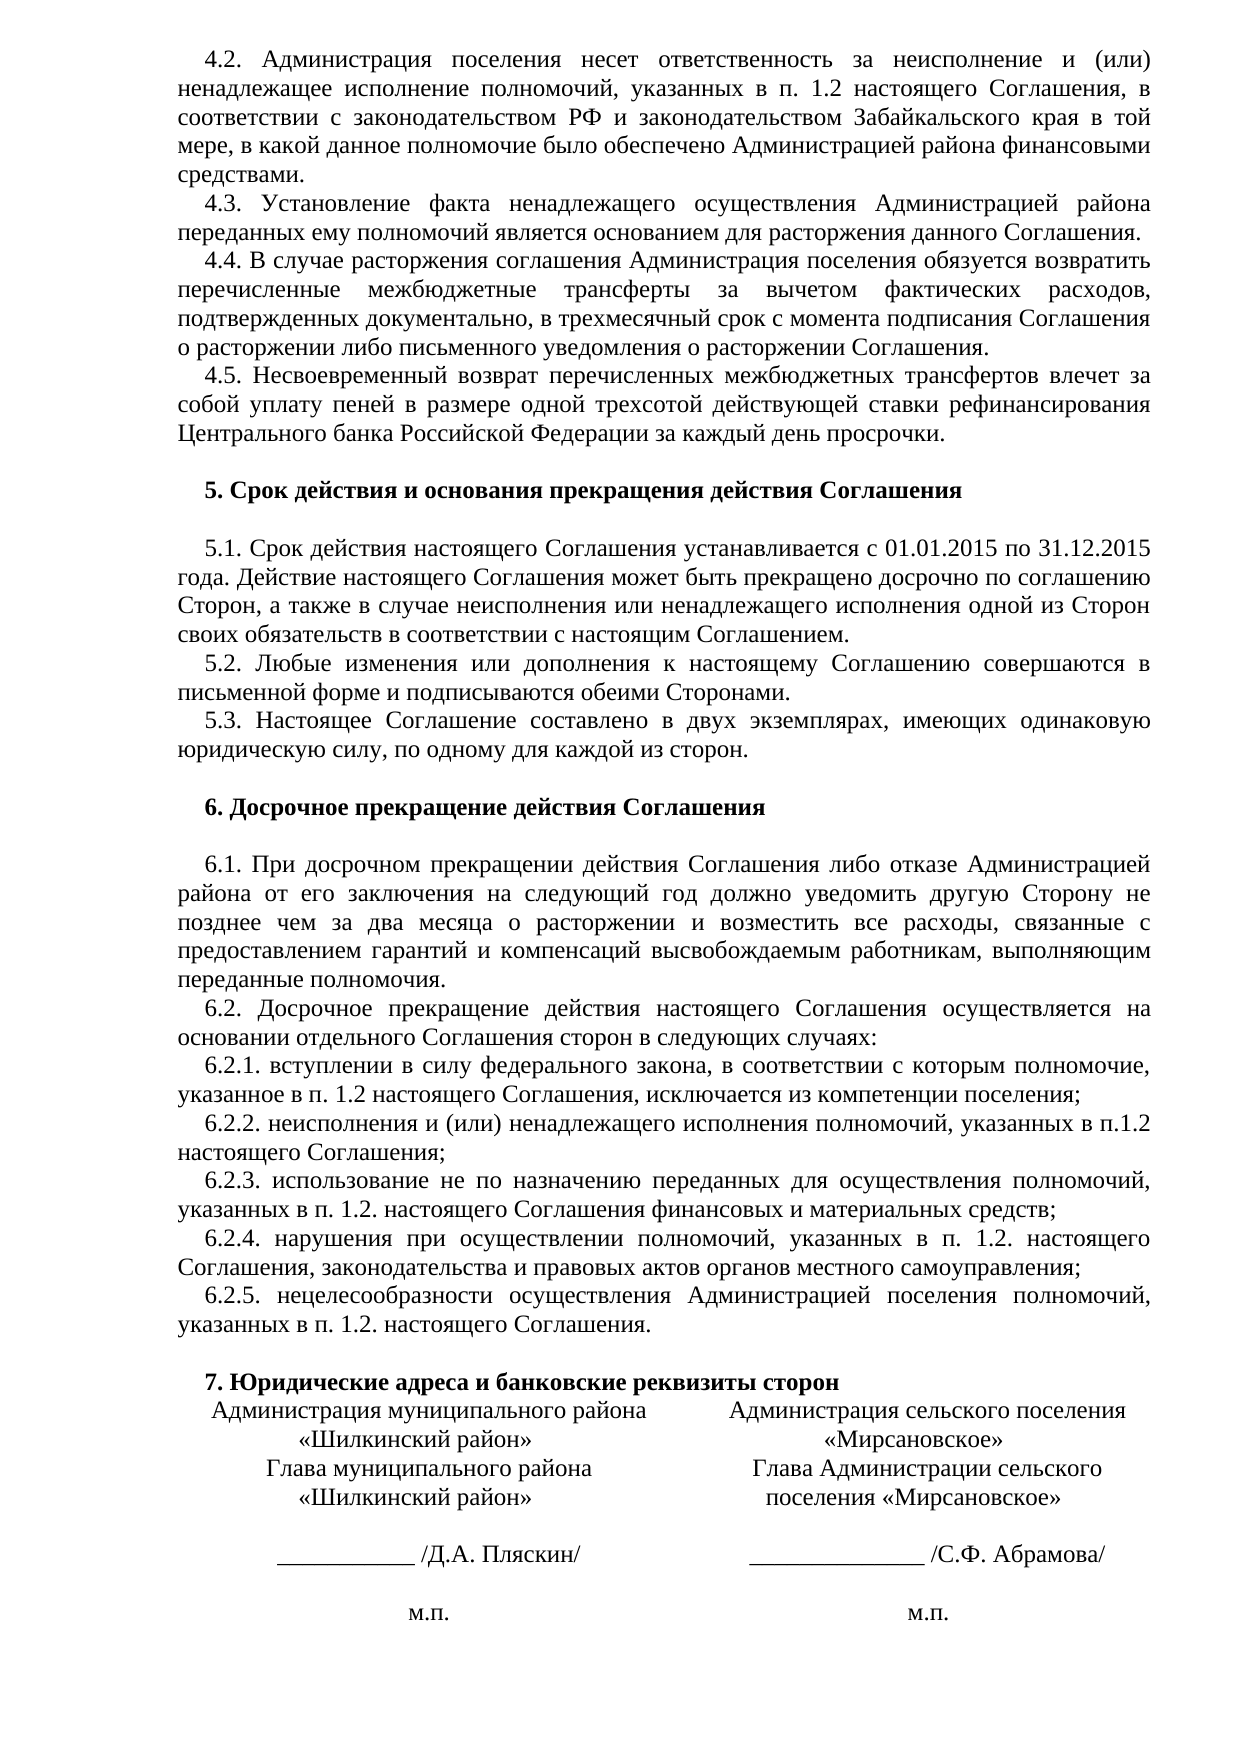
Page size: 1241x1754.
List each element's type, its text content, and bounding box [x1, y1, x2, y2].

text 4.5. Несвоевременный возврат перечисленных межбюджетных трансфертов влечет за собой уплату пеней в размере одной трехсотой действующей ставки рефинансирования Центрального банка Российской Федерации за каждый день просрочки. [177, 361, 1152, 447]
text 6.2.1. вступлении в силу федерального закона, в соответствии с которым полномочие, указанное в п. 1.2 настоящего Соглашения, исключается из компетенции поселения; [177, 1051, 1152, 1108]
text 4.4. В случае расторжения соглашения Администрация поселения обязуется возвратить перечисленные межбюджетные трансферты за вычетом фактических расходов, подтвержденных документально, в трехмесячный срок с момента подписания Соглашения о расторжении либо письменного уведомления о расторжении Соглашения. [177, 246, 1152, 361]
text 6.2.5. нецелесообразности осуществления Администрацией поселения полномочий, указанных в п. 1.2. настоящего Соглашения. [177, 1281, 1152, 1338]
text 5.1. Срок действия настоящего Соглашения устанавливается с 01.01.2015 по 31.12.2015 года. Действие настоящего Соглашения может быть прекращено досрочно по соглашению Сторон, а также в случае неисполнения или ненадлежащего исполнения одной из Сторон своих обязательств в соответствии с настоящим Соглашением. [177, 533, 1152, 648]
text 6.2.2. неисполнения и (или) ненадлежащего исполнения полномочий, указанных в п.1.2 настоящего Соглашения; [177, 1108, 1152, 1166]
text 6.2. Досрочное прекращение действия настоящего Соглашения осуществляется на основании отдельного Соглашения сторон в следующих случаях: [177, 993, 1152, 1051]
text 4.2. Администрация поселения несет ответственность за неисполнение и (или) ненадлежащее исполнение полномочий, указанных в п. 1.2 настоящего Соглашения, в соответствии с законодательством РФ и законодательством Забайкальского края в той мере, в какой данное полномочие было обеспечено Администрацией района финансовыми средствами. [177, 44, 1152, 188]
table_header Администрация сельского поселения «Мирсановское» Глава Администрации сельского поселения «Мирсановское» ______________ /С.Ф. Абрамова/ м.п. [664, 1396, 1163, 1626]
text 4.3. Установление факта ненадлежащего осуществления Администрацией района переданных ему полномочий является основанием для расторжения данного Соглашения. [177, 188, 1152, 246]
text 5. Срок действия и основания прекращения действия Соглашения [177, 476, 1152, 504]
text 5.3. Настоящее Соглашение составлено в двух экземплярах, имеющих одинаковую юридическую силу, по одному для каждой из сторон. [177, 706, 1152, 763]
table_header Администрация муниципального района «Шилкинский район» Глава муниципального района «Шилкинский район» ___________ /Д.А. Пляскин/ м.п. [166, 1396, 664, 1626]
text 6.1. При досрочном прекращении действия Соглашения либо отказе Администрацией района от его заключения на следующий год должно уведомить другую Сторону не позднее чем за два месяца о расторжении и возместить все расходы, связанные с предоставлением гарантий и компенсаций высвобождаемым работникам, выполняющим переданные полномочия. [177, 849, 1152, 993]
text 5.2. Любые изменения или дополнения к настоящему Соглашению совершаются в письменной форме и подписываются обеими Сторонами. [177, 648, 1152, 706]
text 6.2.3. использование не по назначению переданных для осуществления полномочий, указанных в п. 1.2. настоящего Соглашения финансовых и материальных средств; [177, 1166, 1152, 1223]
text 6. Досрочное прекращение действия Соглашения [177, 792, 1152, 821]
text 7. Юридические адреса и банковские реквизиты сторон [177, 1367, 1152, 1396]
text 6.2.4. нарушения при осуществлении полномочий, указанных в п. 1.2. настоящего Соглашения, законодательства и правовых актов органов местного самоуправления; [177, 1223, 1152, 1281]
